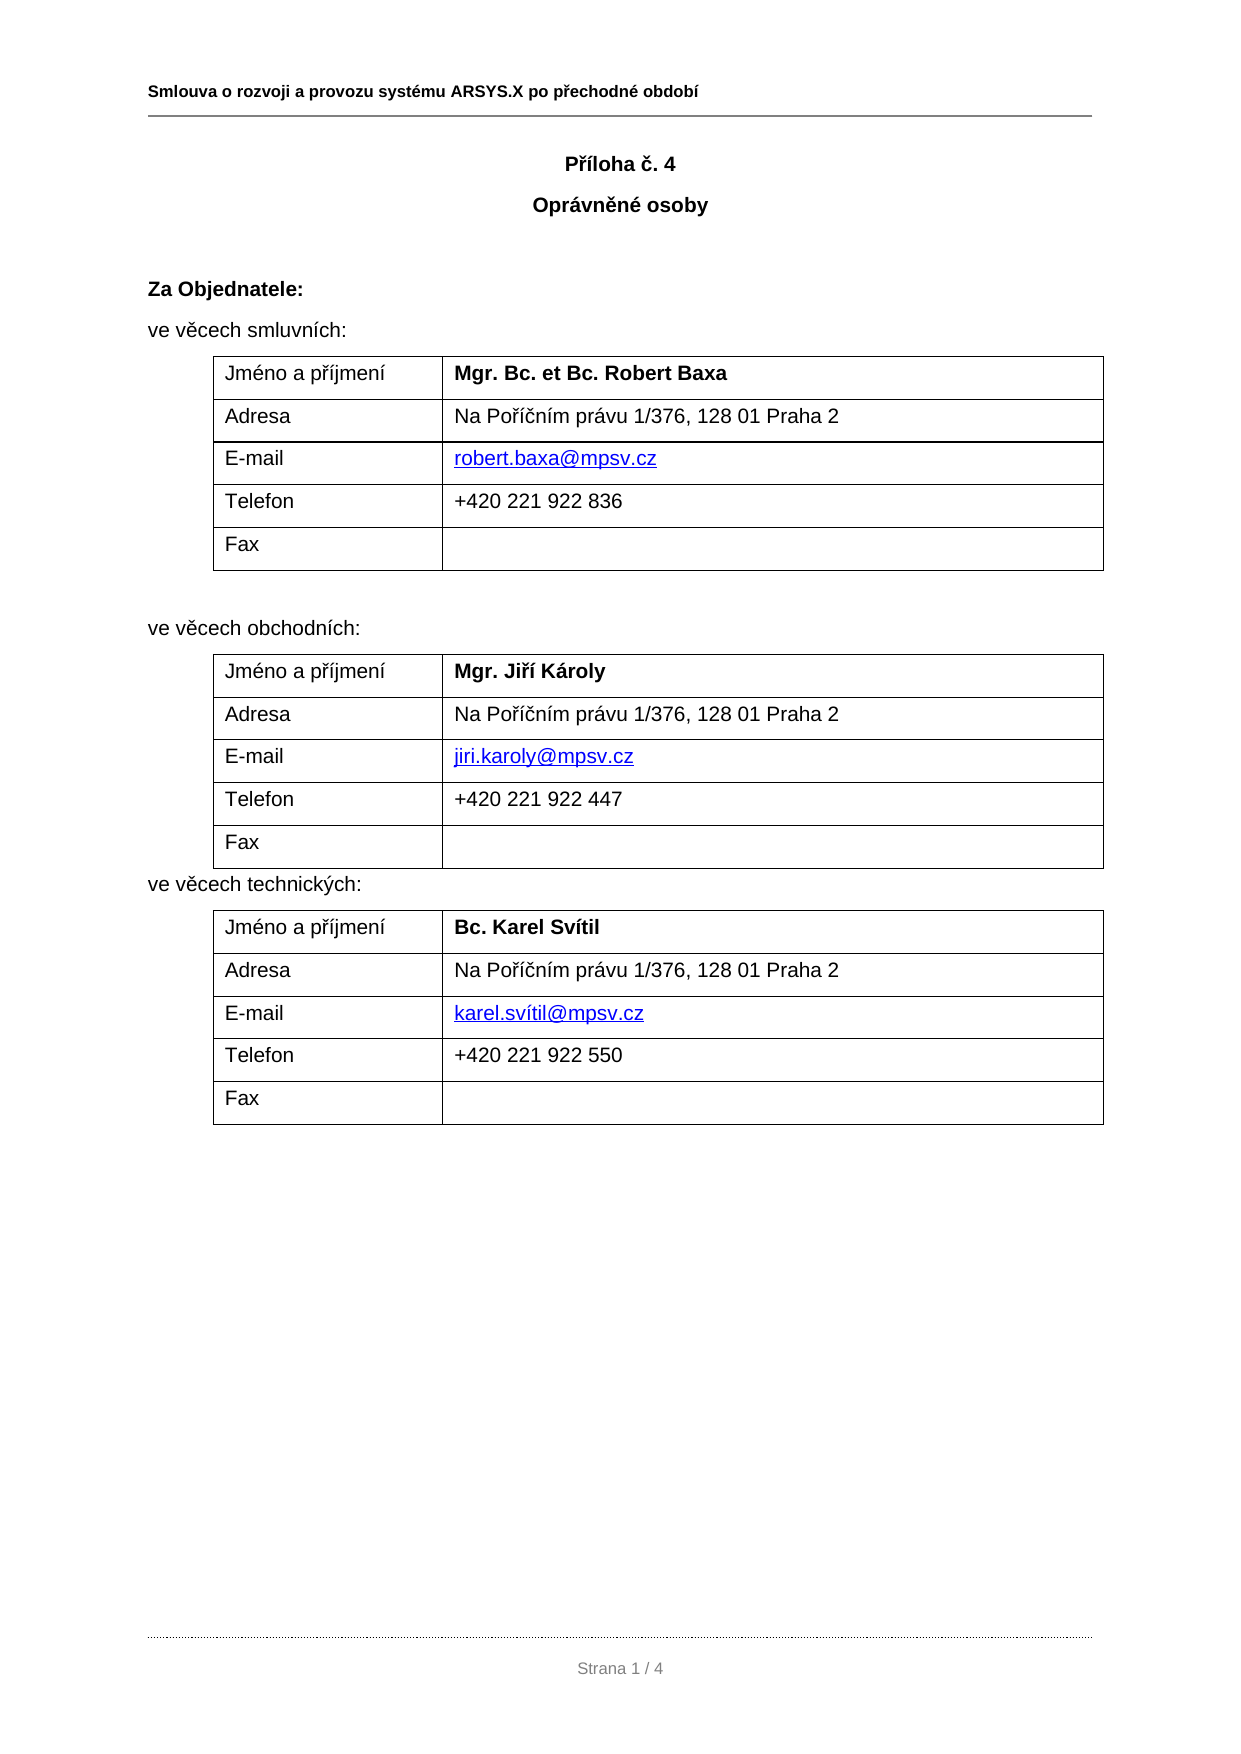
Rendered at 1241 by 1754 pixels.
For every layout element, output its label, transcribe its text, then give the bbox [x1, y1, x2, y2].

table_cell Fax [214, 1082, 442, 1124]
table_cell +420 221 922 836 [443, 485, 1103, 527]
table_cell E-mail [214, 443, 442, 484]
table_header Jméno a příjmení [214, 357, 442, 399]
table_cell jiri.karoly@mpsv.cz [443, 740, 1103, 782]
text Za Objednatele: [148, 273, 1092, 302]
text Příloha č. 4 [148, 148, 1092, 177]
table_cell [443, 528, 1103, 569]
table_cell Na Poříčním právu 1/376, 128 01 Praha 2 [443, 954, 1103, 996]
text ve věcech technických: [148, 868, 1092, 898]
table_cell Adresa [214, 698, 442, 739]
table_cell Telefon [214, 485, 442, 527]
table_cell Na Poříčním právu 1/376, 128 01 Praha 2 [443, 698, 1103, 739]
table_cell Fax [214, 826, 442, 867]
table_header Mgr. Jiří Károly [443, 655, 1103, 697]
table_cell Telefon [214, 783, 442, 825]
table_cell Fax [214, 528, 442, 569]
table_cell E-mail [214, 740, 442, 782]
table_cell [443, 1082, 1103, 1124]
table_cell [443, 826, 1103, 867]
table_cell Adresa [214, 954, 442, 996]
table_cell +420 221 922 550 [443, 1039, 1103, 1081]
table_cell Na Poříčním právu 1/376, 128 01 Praha 2 [443, 400, 1103, 441]
table_cell Adresa [214, 400, 442, 441]
table_header Mgr. Bc. et Bc. Robert Baxa [443, 357, 1103, 399]
table_header Jméno a příjmení [214, 655, 442, 697]
table_cell +420 221 922 447 [443, 783, 1103, 825]
text ve věcech smluvních: [148, 314, 1092, 343]
text ve věcech obchodních: [148, 612, 1092, 641]
table_cell karel.svítil@mpsv.cz [443, 997, 1103, 1038]
table_cell robert.baxa@mpsv.cz [443, 443, 1103, 484]
table_cell E-mail [214, 997, 442, 1038]
table_header Jméno a příjmení [214, 911, 442, 953]
text Oprávněné osoby [148, 189, 1092, 218]
table_cell Telefon [214, 1039, 442, 1081]
table_header Bc. Karel Svítil [443, 911, 1103, 953]
